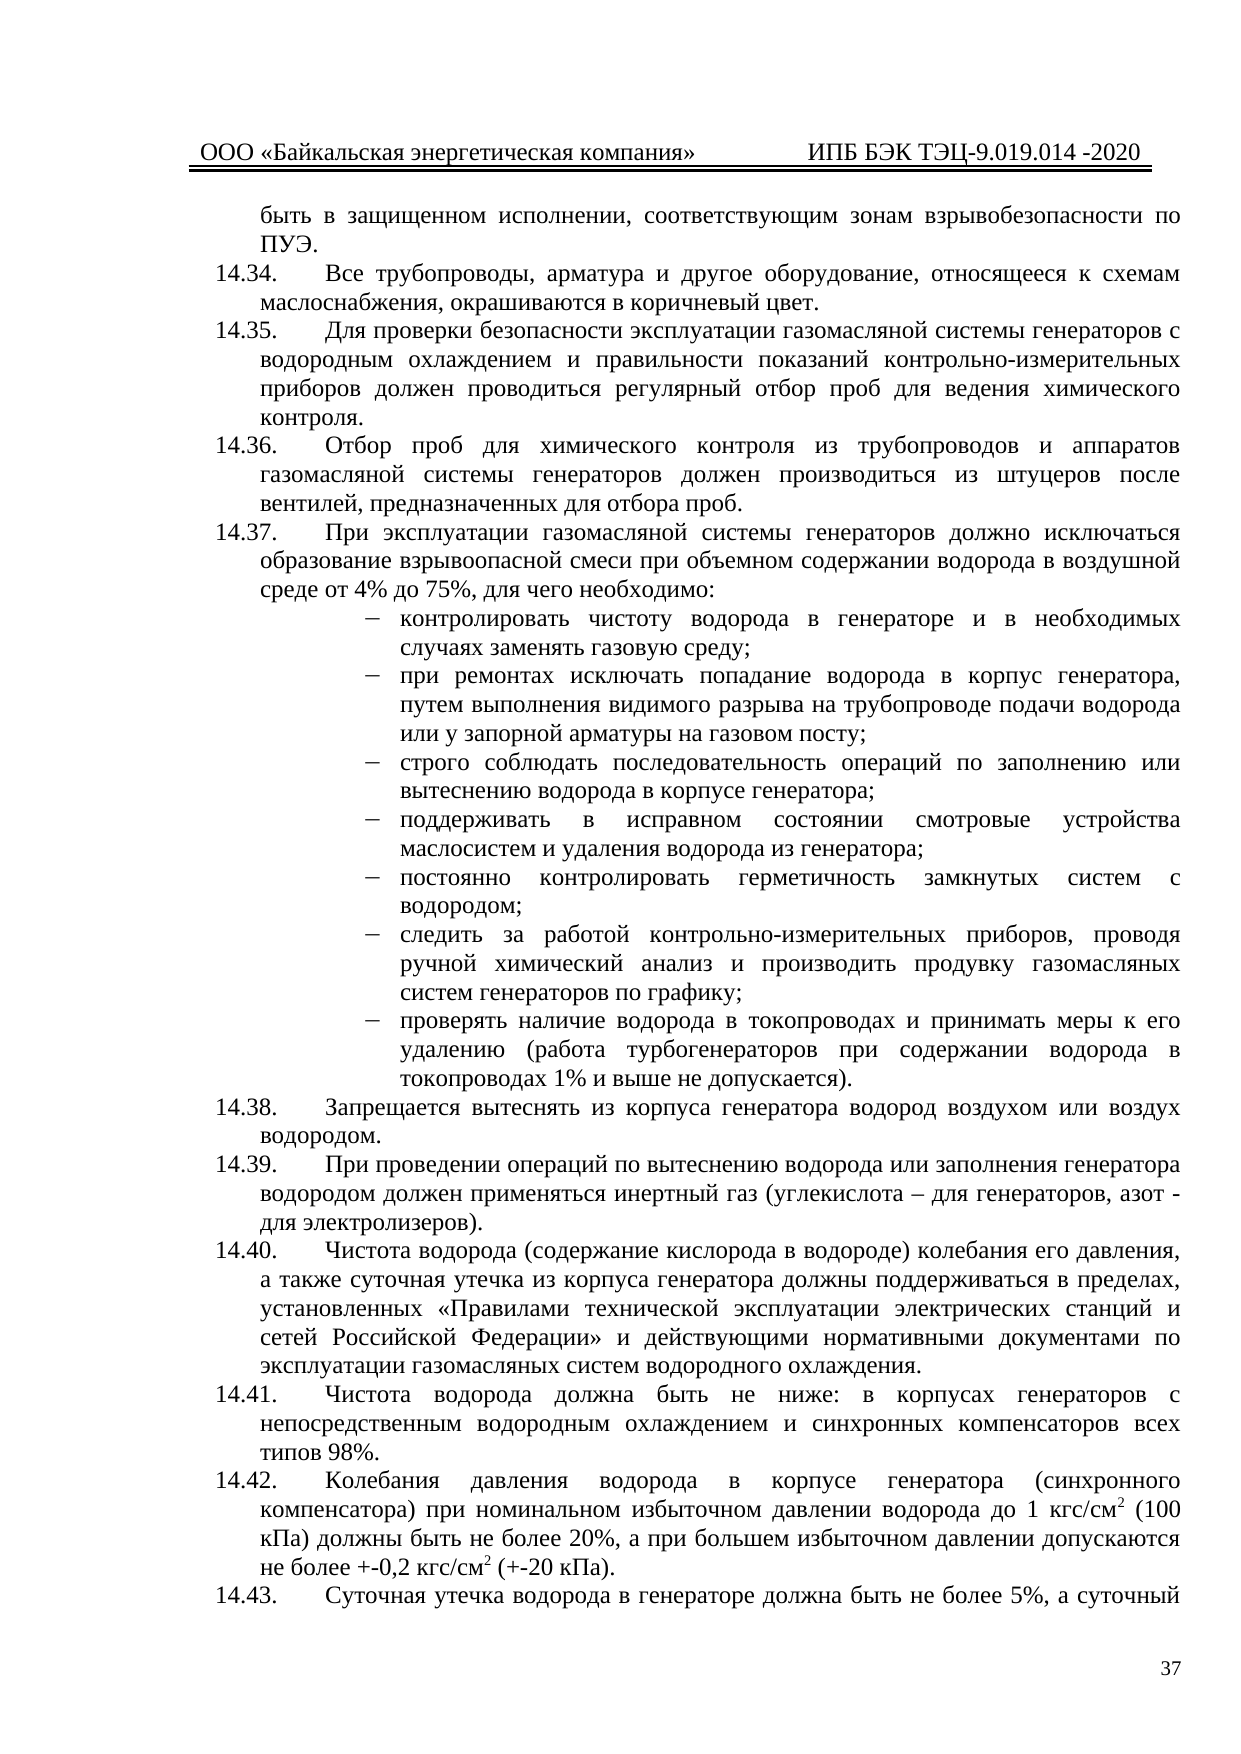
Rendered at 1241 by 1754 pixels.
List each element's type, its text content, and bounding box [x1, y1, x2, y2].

list При эксплуатации газомасляной системы генераторов должно исключаться образование взрывоопасной смеси при объемном содержании водорода в воздушной среде от 4% до 75%, для чего необходимо: [215, 517, 1181, 603]
list Чистота водорода (содержание кислорода в водороде) колебания его давления, а также суточная утечка из корпуса генератора должны поддерживаться в пределах, установленных «Правилами технической эксплуатации электрических станций и сетей Российской Федерации» и действующими нормативными документами по эксплуатации газомасляных систем водородного охлаждения. [215, 1235, 1181, 1379]
list Чистота водорода должна быть не ниже: в корпусах генераторов с непосредственным водородным охлаждением и синхронных компенсаторов всех типов 98%. [215, 1379, 1181, 1465]
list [215, 1580, 1181, 1609]
list следить за работой контрольно-измерительных приборов, проводя ручной химический анализ и производить продувку газомасляных систем генераторов по графику; [362, 919, 1181, 1005]
list Колебания давления водорода в корпусе генератора (синхронного компенсатора) при номинальном избыточном давлении водорода до 1 кгс/см2 (100 кПа) должны быть не более 20%, а при большем избыточном давлении допускаются не более +-0,2 кгс/см2 (+-20 кПа). [215, 1465, 1181, 1580]
list Для проверки безопасности эксплуатации газомасляной системы генераторов с водородным охлаждением и правильности показаний контрольно-измерительных приборов должен проводиться регулярный отбор проб для ведения химического контроля. [215, 315, 1181, 430]
list контролировать чистоту водорода в генераторе и в необходимых случаях заменять газовую среду; [362, 603, 1181, 660]
list Отбор проб для химического контроля из трубопроводов и аппаратов газомасляной системы генераторов должен производиться из штуцеров после вентилей, предназначенных для отбора проб. [215, 430, 1181, 517]
list Запрещается вытеснять из корпуса генератора водород воздухом или воздух водородом. [215, 1092, 1181, 1149]
list строго соблюдать последовательность операций по заполнению или вытеснению водорода в корпусе генератора; [362, 747, 1181, 804]
list проверять наличие водорода в токопроводах и принимать меры к его удалению (работа турбогенераторов при содержании водорода в токопроводах 1% и выше не допускается). [362, 1005, 1181, 1092]
list Все трубопроводы, арматура и другое оборудование, относящееся к схемам маслоснабжения, окрашиваются в коричневый цвет. [215, 258, 1181, 315]
list при ремонтах исключать попадание водорода в корпус генератора, путем выполнения видимого разрыва на трубопроводе подачи водорода или у запорной арматуры на газовом посту; [362, 660, 1181, 747]
list поддерживать в исправном состоянии смотровые устройства маслосистем и удаления водорода из генератора; [362, 804, 1181, 862]
list При проведении операций по вытеснению водорода или заполнения генератора водородом должен применяться инертный газ (углекислота – для генераторов, азот - для электролизеров). [215, 1149, 1181, 1235]
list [215, 200, 1181, 258]
list постоянно контролировать герметичность замкнутых систем с водородом; [362, 862, 1181, 919]
